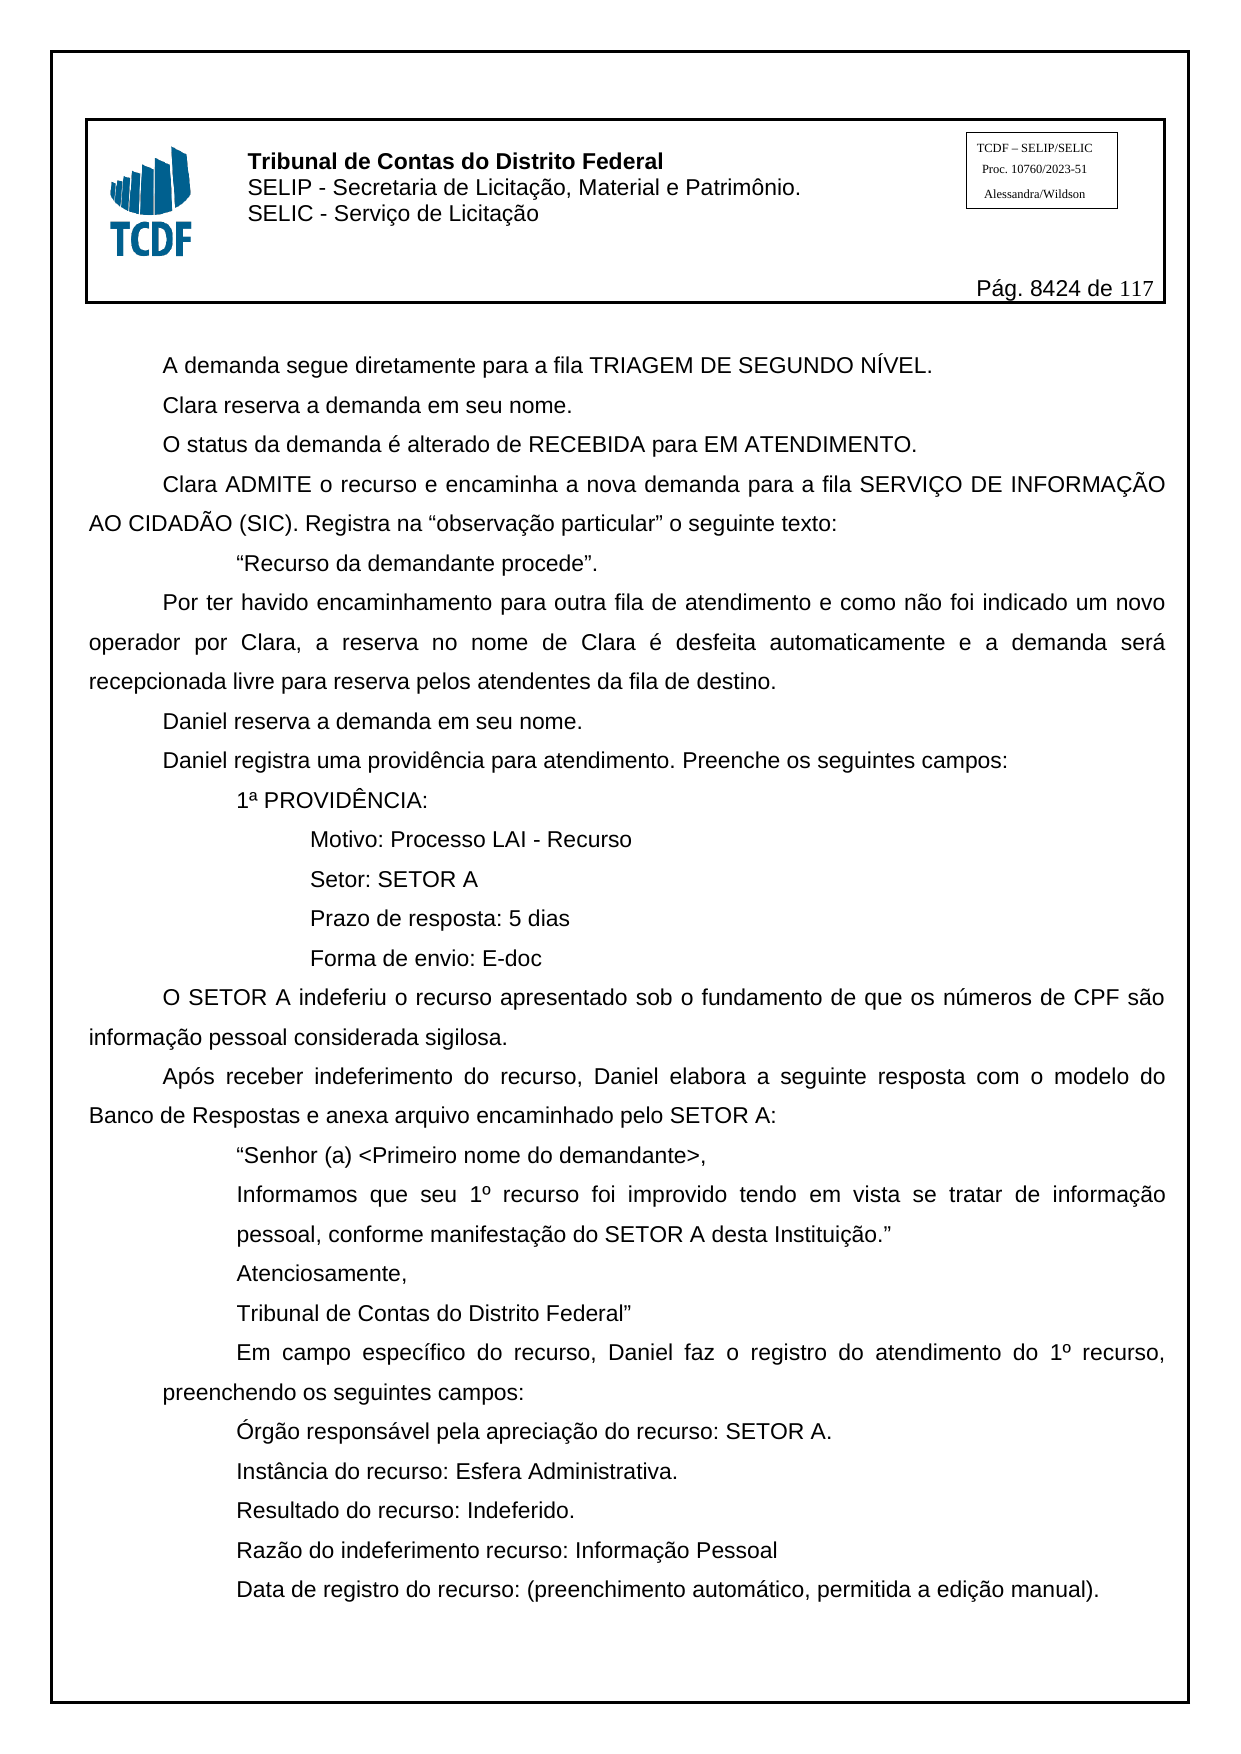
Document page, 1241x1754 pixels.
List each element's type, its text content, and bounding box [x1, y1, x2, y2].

text Daniel reserva a demanda em seu nome. [162, 708, 1167, 734]
text Clara ADMITE o recurso e encaminha a nova demanda para a fila SERVIÇO DE INFORMAÇÃO AO CIDADÃO (SIC). Registra na “observação particular” o seguinte texto: [89, 471, 1167, 537]
picture [95, 143, 206, 259]
text Prazo de resposta: 5 dias [236, 905, 1167, 931]
text “Senhor (a) <Primeiro nome do demandante>, [162, 1142, 1167, 1168]
text Data de registro do recurso: (preenchimento automático, permitida a edição manual). [162, 1576, 1167, 1602]
text “Recurso da demandante procede”. [162, 550, 1167, 576]
text Informamos que seu 1º recurso foi improvido tendo em vista se tratar de informação pessoal, conforme manifestação do SETOR A desta Instituição.” [236, 1181, 1167, 1247]
text Forma de envio: E-doc [236, 944, 1167, 971]
text Tribunal de Contas do Distrito Federal” [236, 1300, 1167, 1326]
text Órgão responsável pela apreciação do recurso: SETOR A. [162, 1418, 1167, 1444]
text Em campo específico do recurso, Daniel faz o registro do atendimento do 1º recurso, preenchendo os seguintes campos: [162, 1339, 1167, 1405]
text O SETOR A indeferiu o recurso apresentado sob o fundamento de que os números de CPF são informação pessoal considerada sigilosa. [89, 984, 1167, 1050]
text Setor: SETOR A [236, 866, 1167, 892]
text Razão do indeferimento recurso: Informação Pessoal [162, 1537, 1167, 1563]
text Após receber indeferimento do recurso, Daniel elabora a seguinte resposta com o modelo do Banco de Respostas e anexa arquivo encaminhado pelo SETOR A: [89, 1063, 1167, 1129]
text Resultado do recurso: Indeferido. [162, 1497, 1167, 1523]
text Por ter havido encaminhamento para outra fila de atendimento e como não foi indicado um novo operador por Clara, a reserva no nome de Clara é desfeita automaticamente e a demanda será recepcionada livre para reserva pelos atendentes da fila de destino. [89, 589, 1167, 694]
text 1ª PROVIDÊNCIA: [162, 787, 1167, 813]
text Motivo: Processo LAI - Recurso [236, 826, 1167, 852]
text O status da demanda é alterado de RECEBIDA para EM ATENDIMENTO. [162, 431, 1167, 458]
text Daniel registra uma providência para atendimento. Preenche os seguintes campos: [162, 747, 1167, 773]
text Clara reserva a demanda em seu nome. [162, 392, 1167, 418]
text A demanda segue diretamente para a fila TRIAGEM DE SEGUNDO NÍVEL. [162, 352, 1167, 379]
text Instância do recurso: Esfera Administrativa. [162, 1458, 1167, 1484]
text Atenciosamente, [236, 1260, 1167, 1287]
